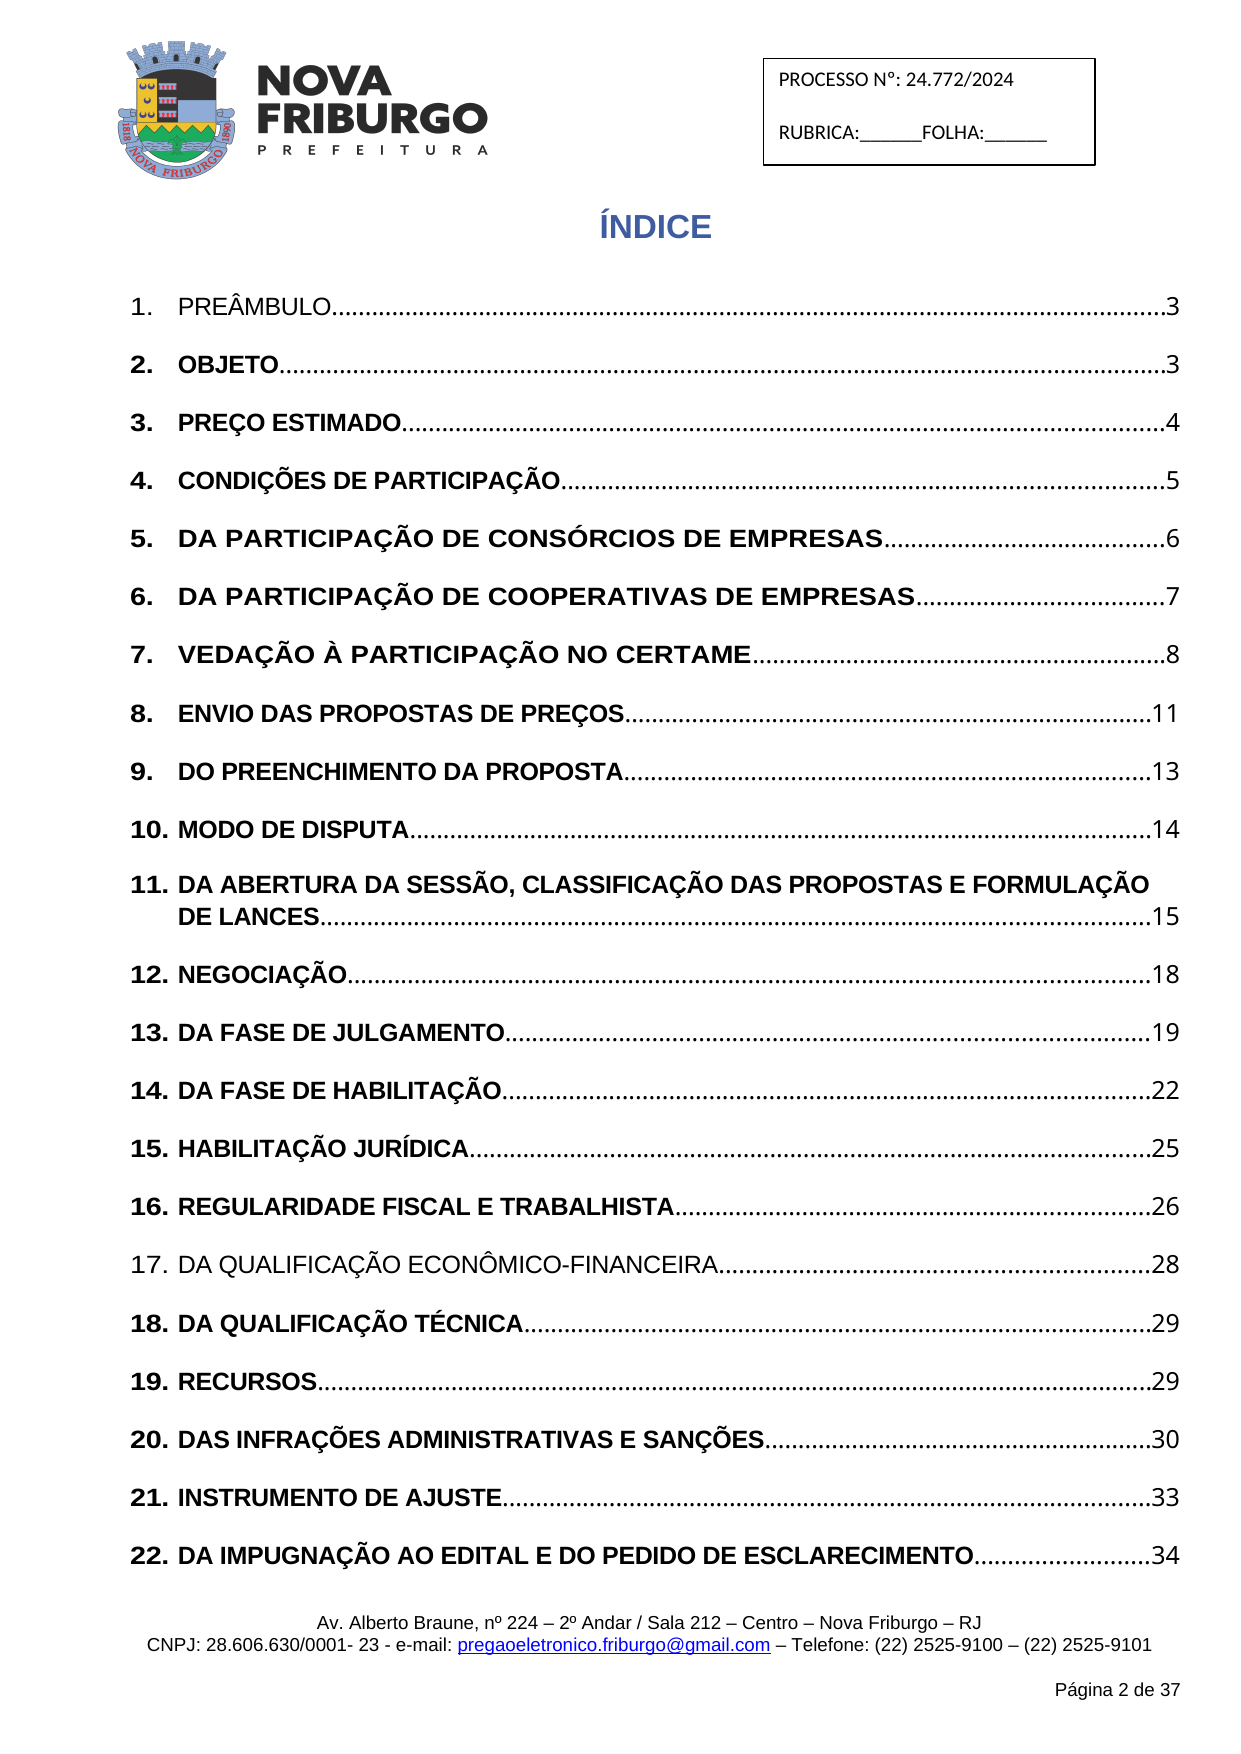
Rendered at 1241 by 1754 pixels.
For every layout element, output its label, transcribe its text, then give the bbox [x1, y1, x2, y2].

text 11. DA ABERTURA DA SESSÃO, CLASSIFICAÇÃO DAS PROPOSTAS E FORMULAÇÃO DE LANCES 15 [130, 870, 1181, 932]
text 15. HABILITAÇÃO JURÍDICA 25 [130, 1131, 1181, 1165]
text 6. DA PARTICIPAÇÃO DE COOPERATIVAS DE EMPRESAS 7 [130, 579, 1181, 613]
text 4. CONDIÇÕES DE PARTICIPAÇÃO 5 [130, 463, 1181, 497]
text 12. NEGOCIAÇÃO 18 [130, 957, 1181, 991]
text 14. DA FASE DE HABILITAÇÃO 22 [130, 1073, 1181, 1107]
text ÍNDICE [397, 207, 915, 245]
text 8. ENVIO DAS PROPOSTAS DE PREÇOS 11 [130, 695, 1181, 729]
picture [104, 35, 501, 181]
text 20. DAS INFRAÇÕES ADMINISTRATIVAS E SANÇÕES 30 [130, 1422, 1181, 1456]
text 19. RECURSOS 29 [130, 1363, 1181, 1397]
text 18. DA QUALIFICAÇÃO TÉCNICA 29 [130, 1305, 1181, 1339]
text 2. OBJETO 3 [130, 347, 1181, 381]
text 7. VEDAÇÃO À PARTICIPAÇÃO NO CERTAME 8 [130, 637, 1181, 671]
text 16. REGULARIDADE FISCAL E TRABALHISTA 26 [130, 1189, 1181, 1223]
text 17. DA QUALIFICAÇÃO ECONÔMICO-FINANCEIRA 28 [130, 1247, 1181, 1281]
text 22. DA IMPUGNAÇÃO AO EDITAL E DO PEDIDO DE ESCLARECIMENTO 34 [130, 1538, 1181, 1572]
text 13. DA FASE DE JULGAMENTO 19 [130, 1015, 1181, 1049]
text 10. MODO DE DISPUTA 14 [130, 812, 1181, 846]
text 9. DO PREENCHIMENTO DA PROPOSTA 13 [130, 753, 1181, 787]
text 21. INSTRUMENTO DE AJUSTE 33 [130, 1480, 1181, 1514]
text 5. DA PARTICIPAÇÃO DE CONSÓRCIOS DE EMPRESAS 6 [130, 521, 1181, 555]
text 1. PREÂMBULO 3 [130, 288, 1181, 322]
text 3. PREÇO ESTIMADO 4 [130, 405, 1181, 439]
